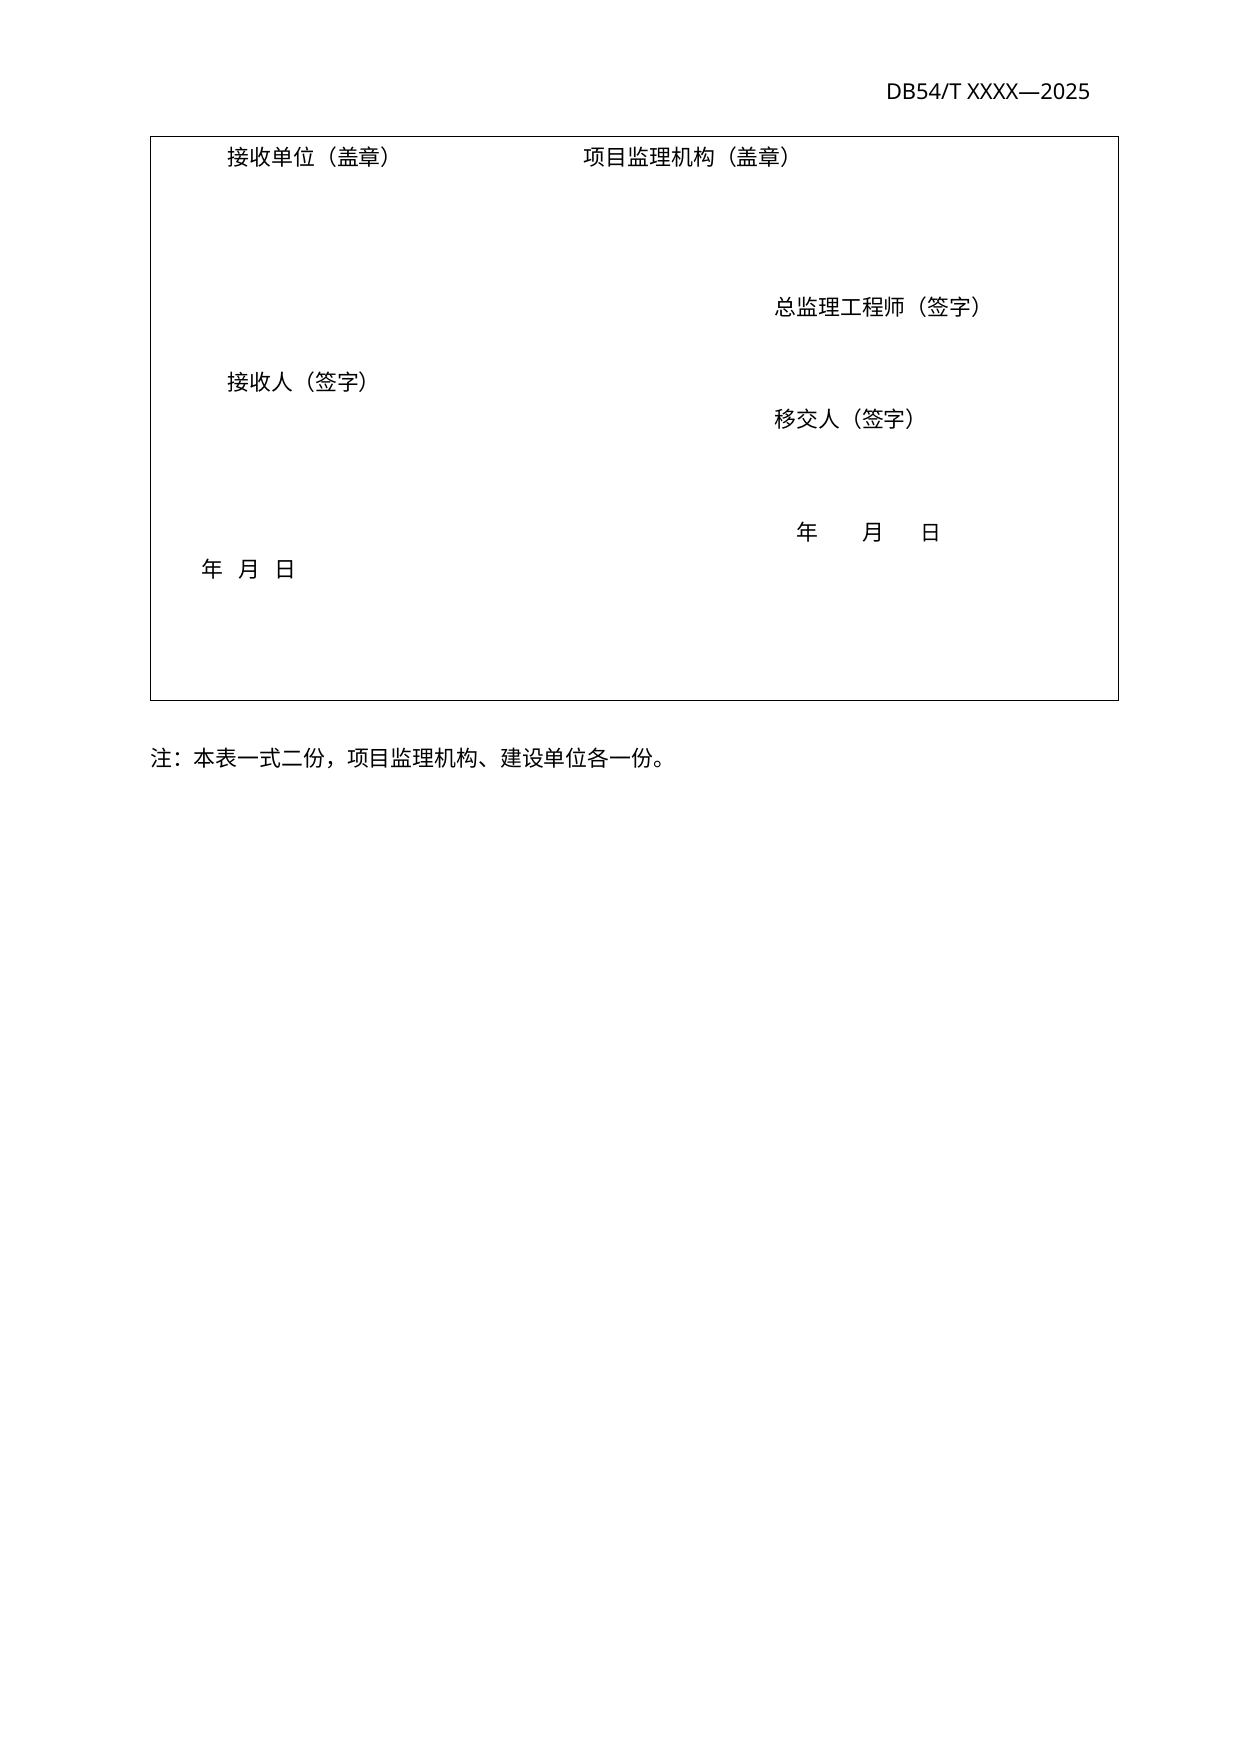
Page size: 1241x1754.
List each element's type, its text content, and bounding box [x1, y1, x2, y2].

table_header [151, 137, 1118, 699]
text 注：本表一式二份，项目监理机构、建设单位各一份。 [150, 738, 1090, 776]
